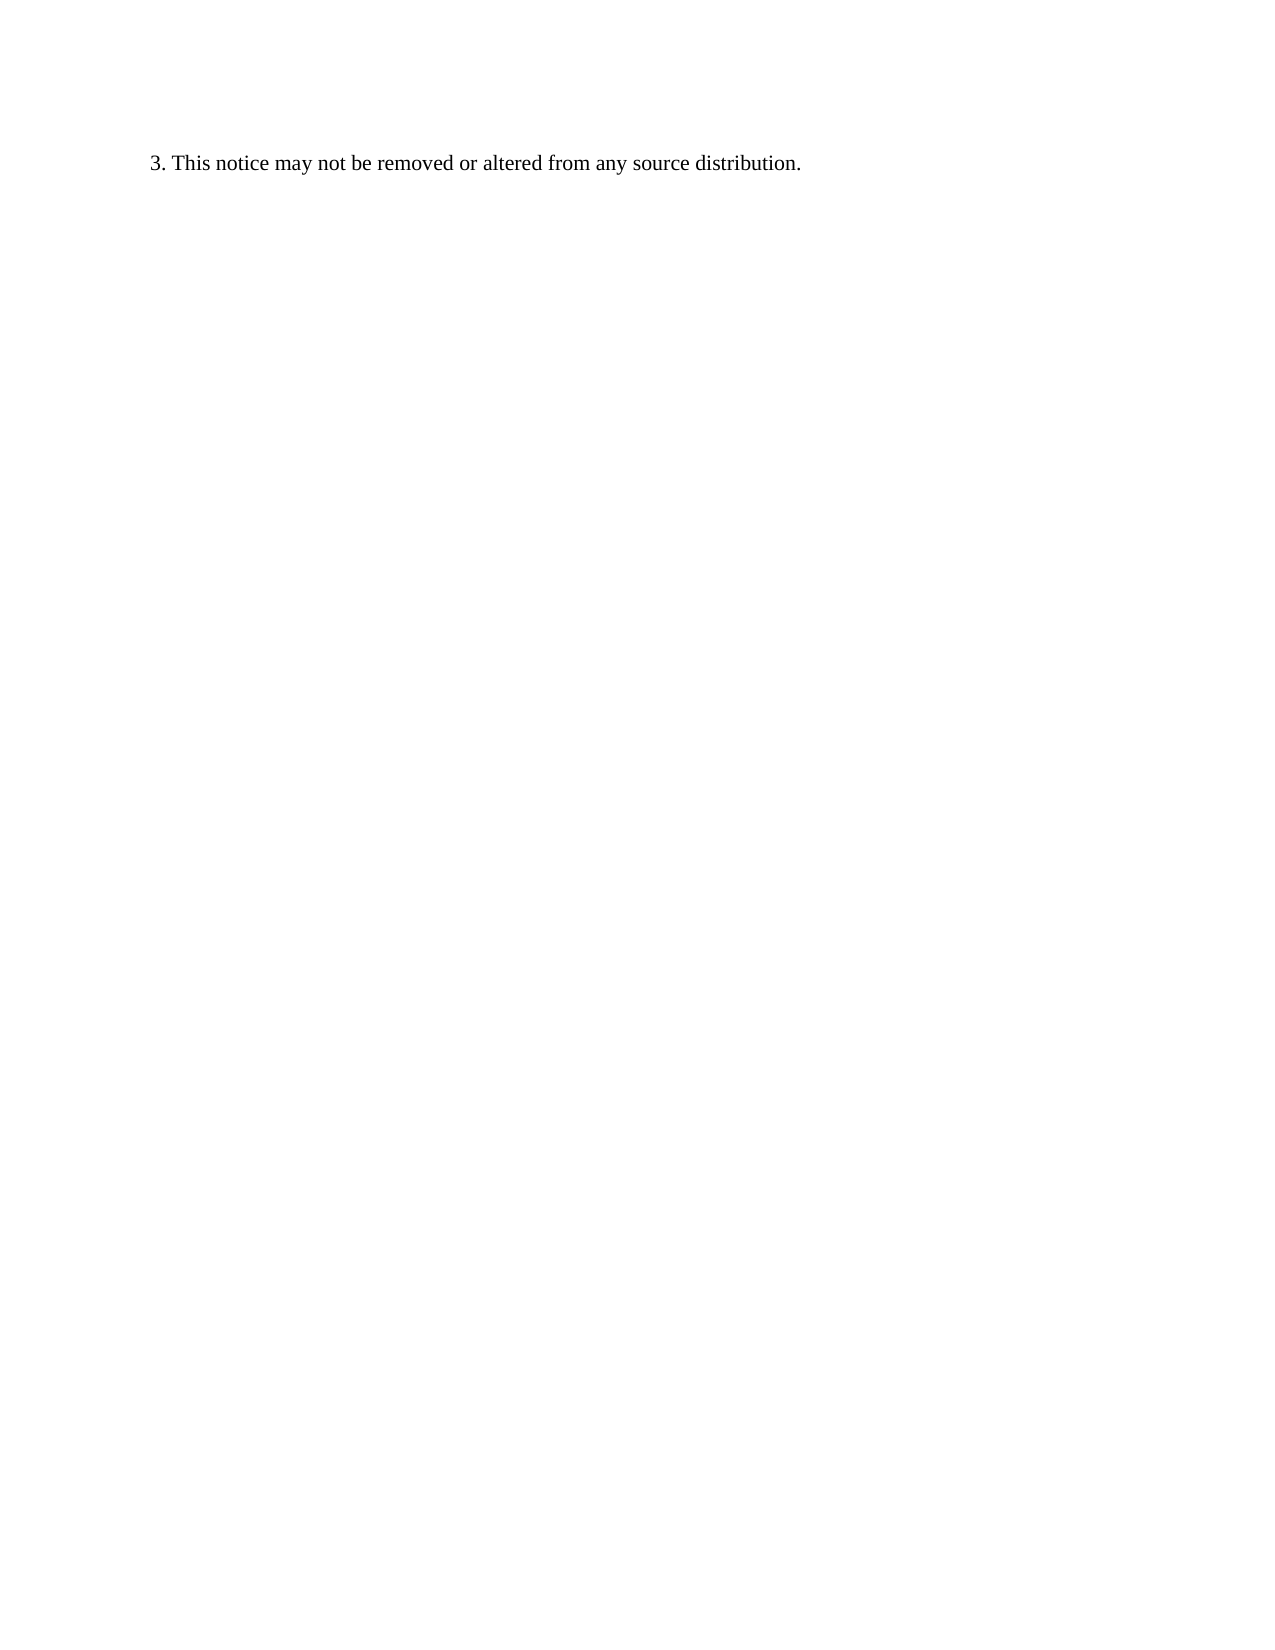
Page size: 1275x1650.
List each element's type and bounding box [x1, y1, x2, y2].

text [150, 150, 1125, 175]
